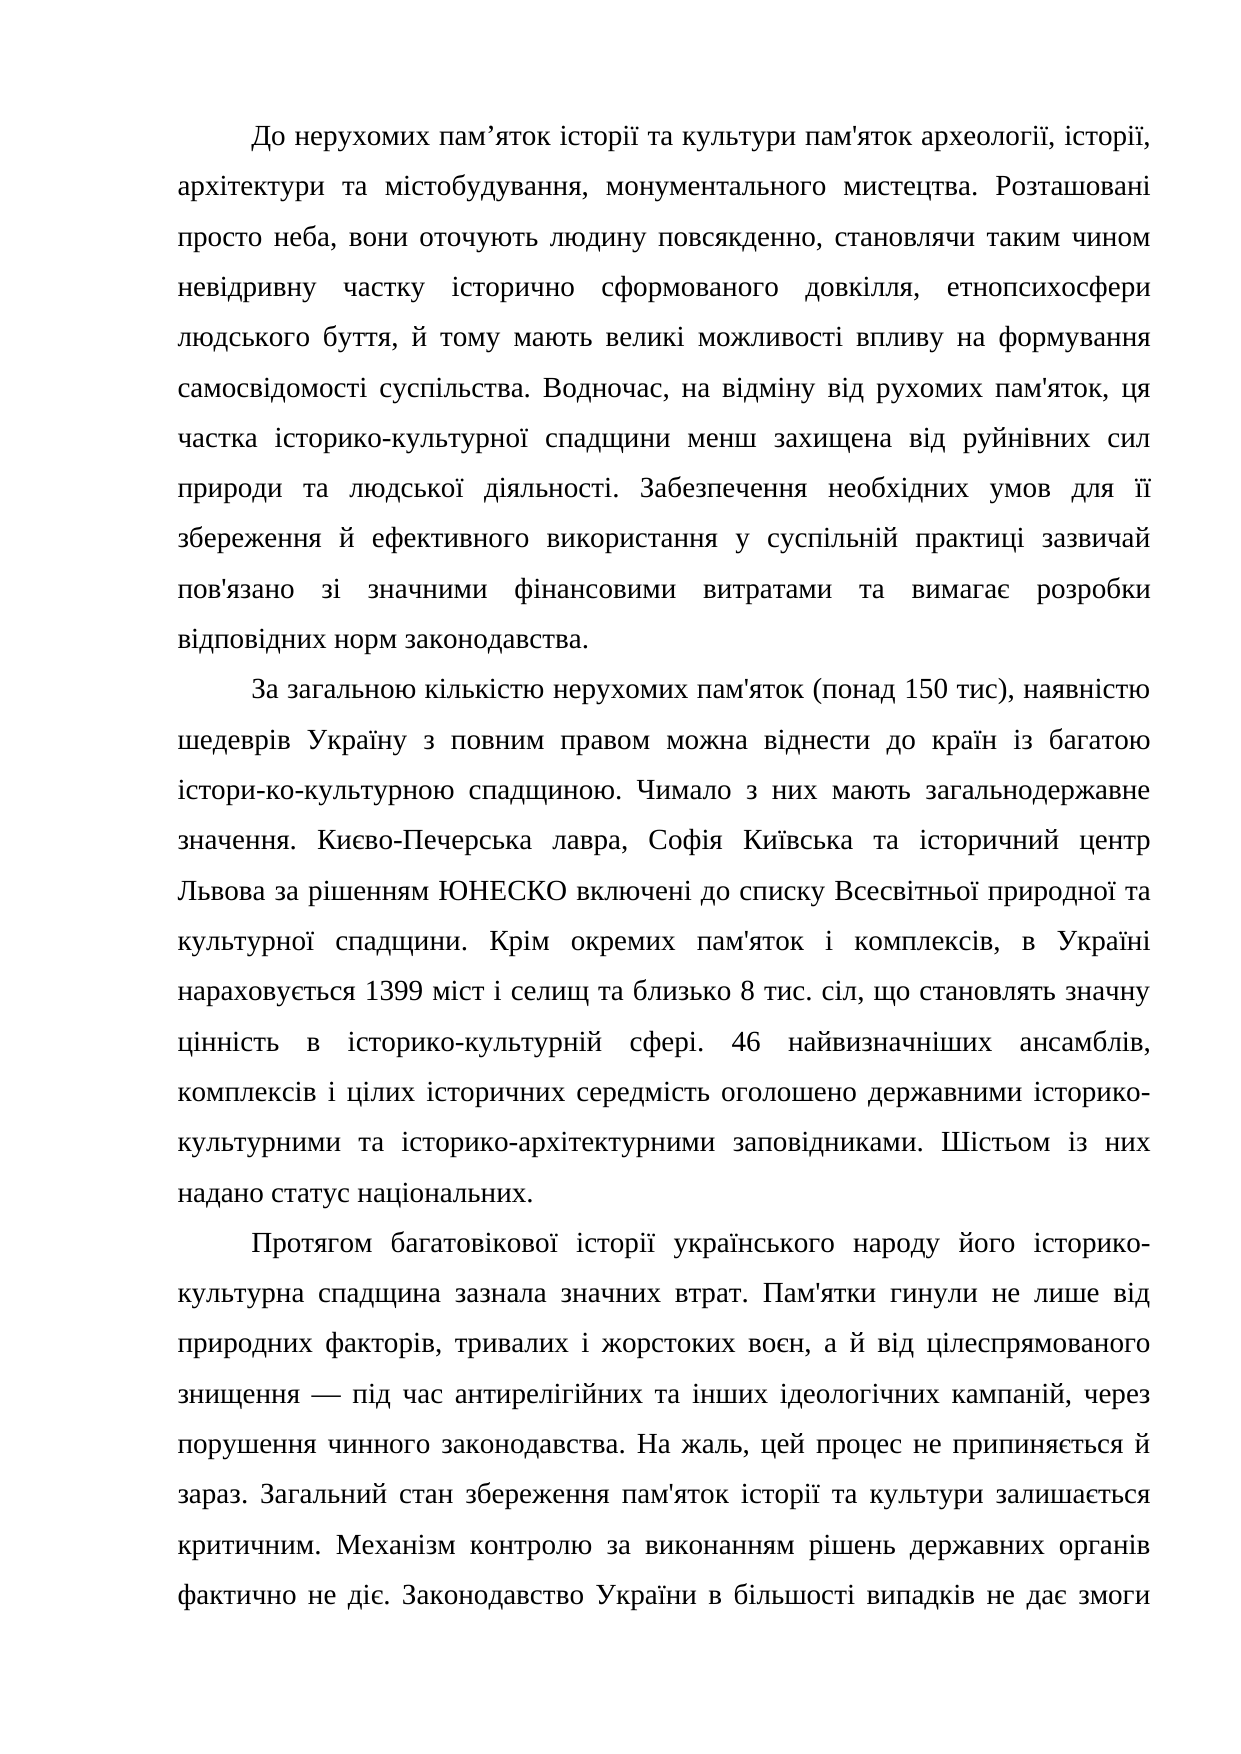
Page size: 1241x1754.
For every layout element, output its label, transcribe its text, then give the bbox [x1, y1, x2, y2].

text За загальною кількістю нерухомих пам'яток (понад 150 тис), наявністю шедеврів Україну з повним правом можна віднести до країн із багатою істори-ко-культурною спадщиною. Чимало з них мають загальнодержавне значення. Києво-Печерська лавра, Софія Київська та історичний центр Львова за рішенням ЮНЕСКО включені до списку Всесвітньої природної та культурної спадщини. Крім окремих пам'яток і комплексів, в Україні нараховується 1399 міст і селищ та близько 8 тис. сіл, що становлять значну цінність в історико-культурній сфері. 46 найвизначніших ансамблів, комплексів і цілих історичних середмість оголошено державними історико-культурними та історико-архітектурними заповідниками. Шістьом із них надано статус національних. [177, 672, 1152, 1208]
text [177, 1225, 1152, 1611]
text До нерухомих пам’яток історії та культури пам'яток археології, історії, архітектури та містобудування, монументального мистецтва. Розташовані просто неба, вони оточують людину повсякденно, становлячи таким чином невідривну частку історично сформованого довкілля, етнопсихосфери людського буття, й тому мають великі можливості впливу на формування самосвідомості суспільства. Водночас, на відміну від рухомих пам'яток, ця частка історико-культурної спадщини менш захищена від руйнівних сил природи та людської діяльності. Забезпечення необхідних умов для її збереження й ефективного використання у суспільній практиці зазвичай пов'язано зі значними фінансовими витратами та вимагає розробки відповідних норм законодавства. [177, 118, 1152, 655]
